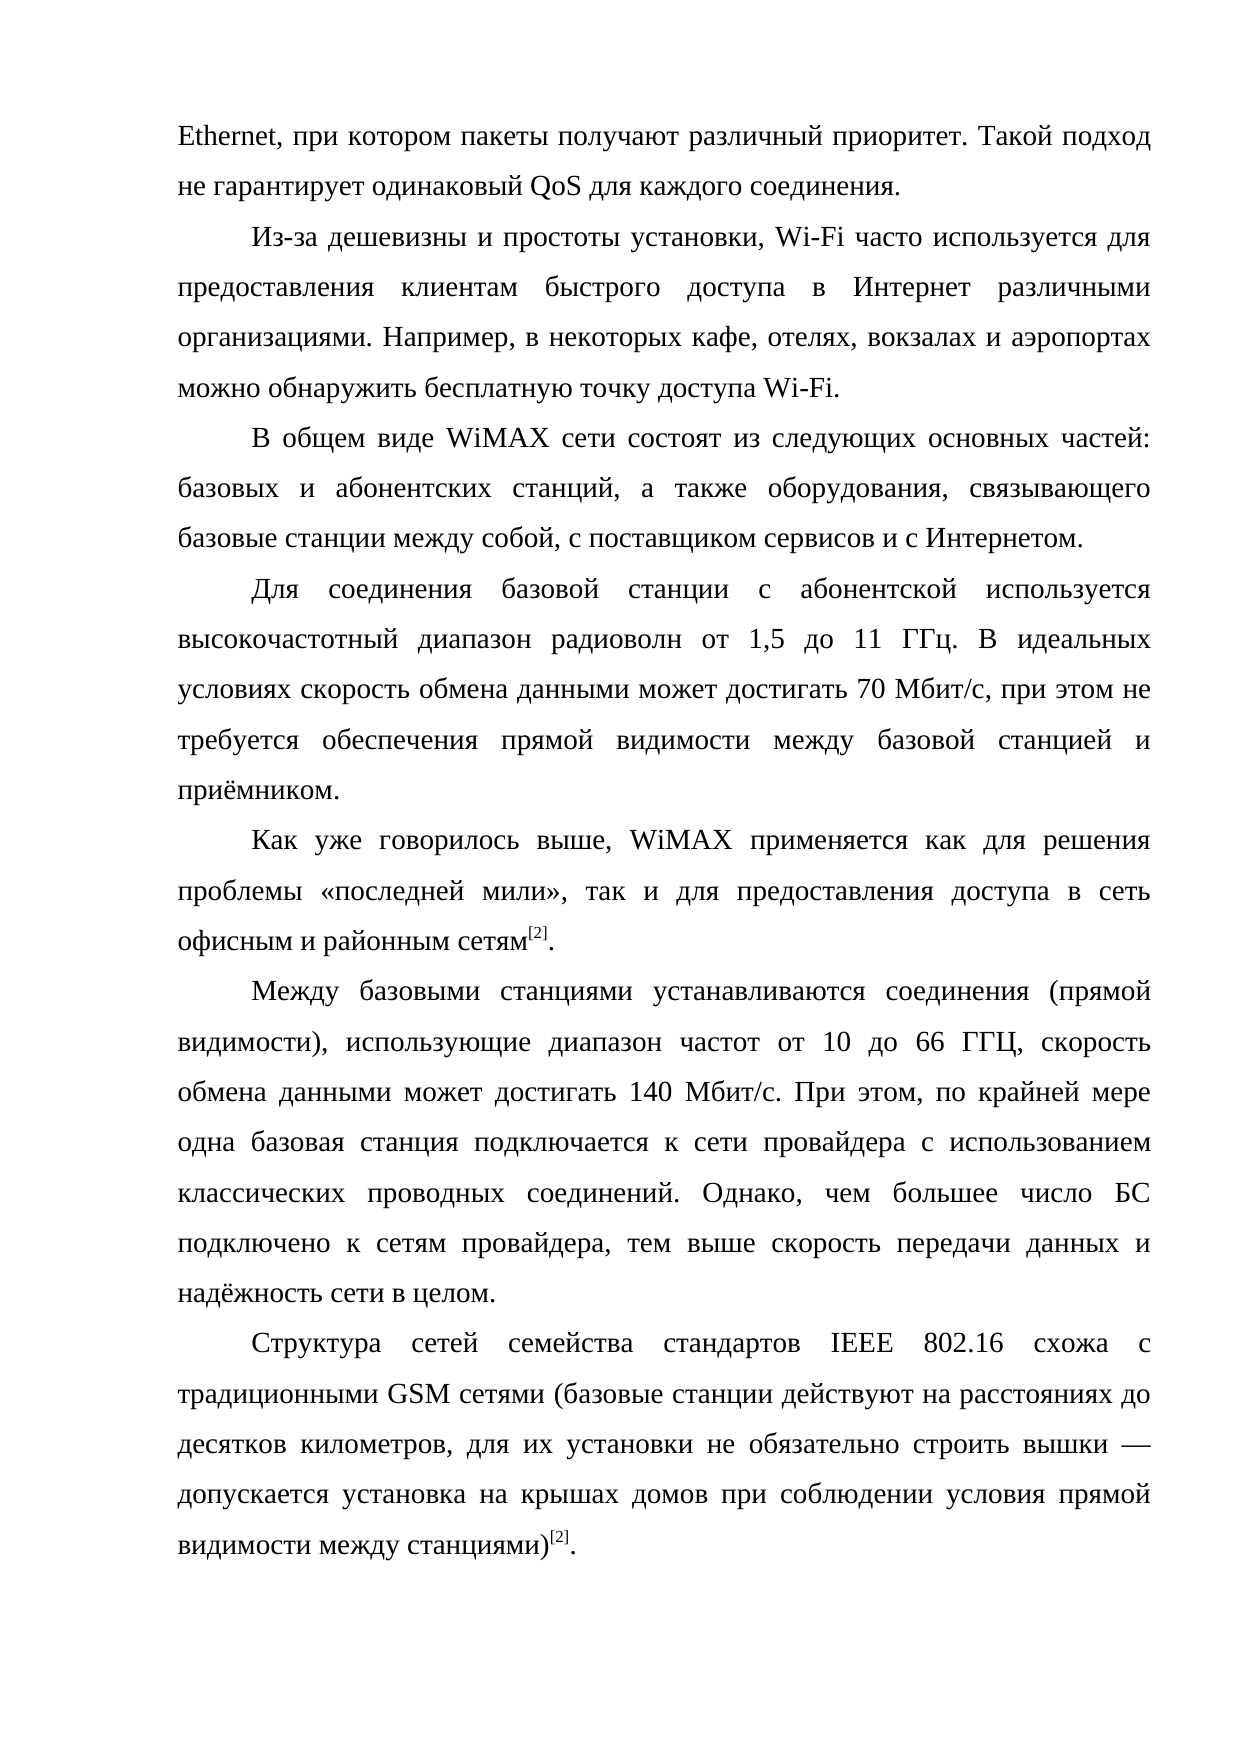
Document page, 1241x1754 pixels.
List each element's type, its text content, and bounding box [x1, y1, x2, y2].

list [177, 118, 1152, 202]
text Структура сетей семейства стандартов IEEE 802.16 схожа с традиционными GSM сетями (базовые станции действуют на расстояниях до десятков километров, для их установки не обязательно строить вышки — допускается установка на крышах домов при соблюдении условия прямой видимости между станциями)[2]. [177, 1326, 1152, 1560]
text Между базовыми станциями устанавливаются соединения (прямой видимости), использующие диапазон частот от 10 до 66 ГГЦ, скорость обмена данными может достигать 140 Мбит/c. При этом, по крайней мере одна базовая станция подключается к сети провайдера с использованием классических проводных соединений. Однако, чем большее число БС подключено к сетям провайдера, тем выше скорость передачи данных и надёжность сети в целом. [177, 973, 1152, 1309]
text Как уже говорилось выше, WiMAX применяется как для решения проблемы «последней мили», так и для предоставления доступа в сеть офисным и районным сетям[2]. [177, 822, 1152, 957]
text В общем виде WiMAX сети состоят из следующих основных частей: базовых и абонентских станций, а также оборудования, связывающего базовые станции между собой, с поставщиком сервисов и с Интернетом. [177, 420, 1152, 554]
text Из-за дешевизны и простоты установки, Wi-Fi часто используется для предоставления клиентам быстрого доступа в Интернет различными организациями. Например, в некоторых кафе, отелях, вокзалах и аэропортах можно обнаружить бесплатную точку доступа Wi-Fi. [177, 219, 1152, 403]
text Для соединения базовой станции с абонентской используется высокочастотный диапазон радиоволн от 1,5 до 11 ГГц. В идеальных условиях скорость обмена данными может достигать 70 Мбит/с, при этом не требуется обеспечения прямой видимости между базовой станцией и приёмником. [177, 571, 1152, 806]
